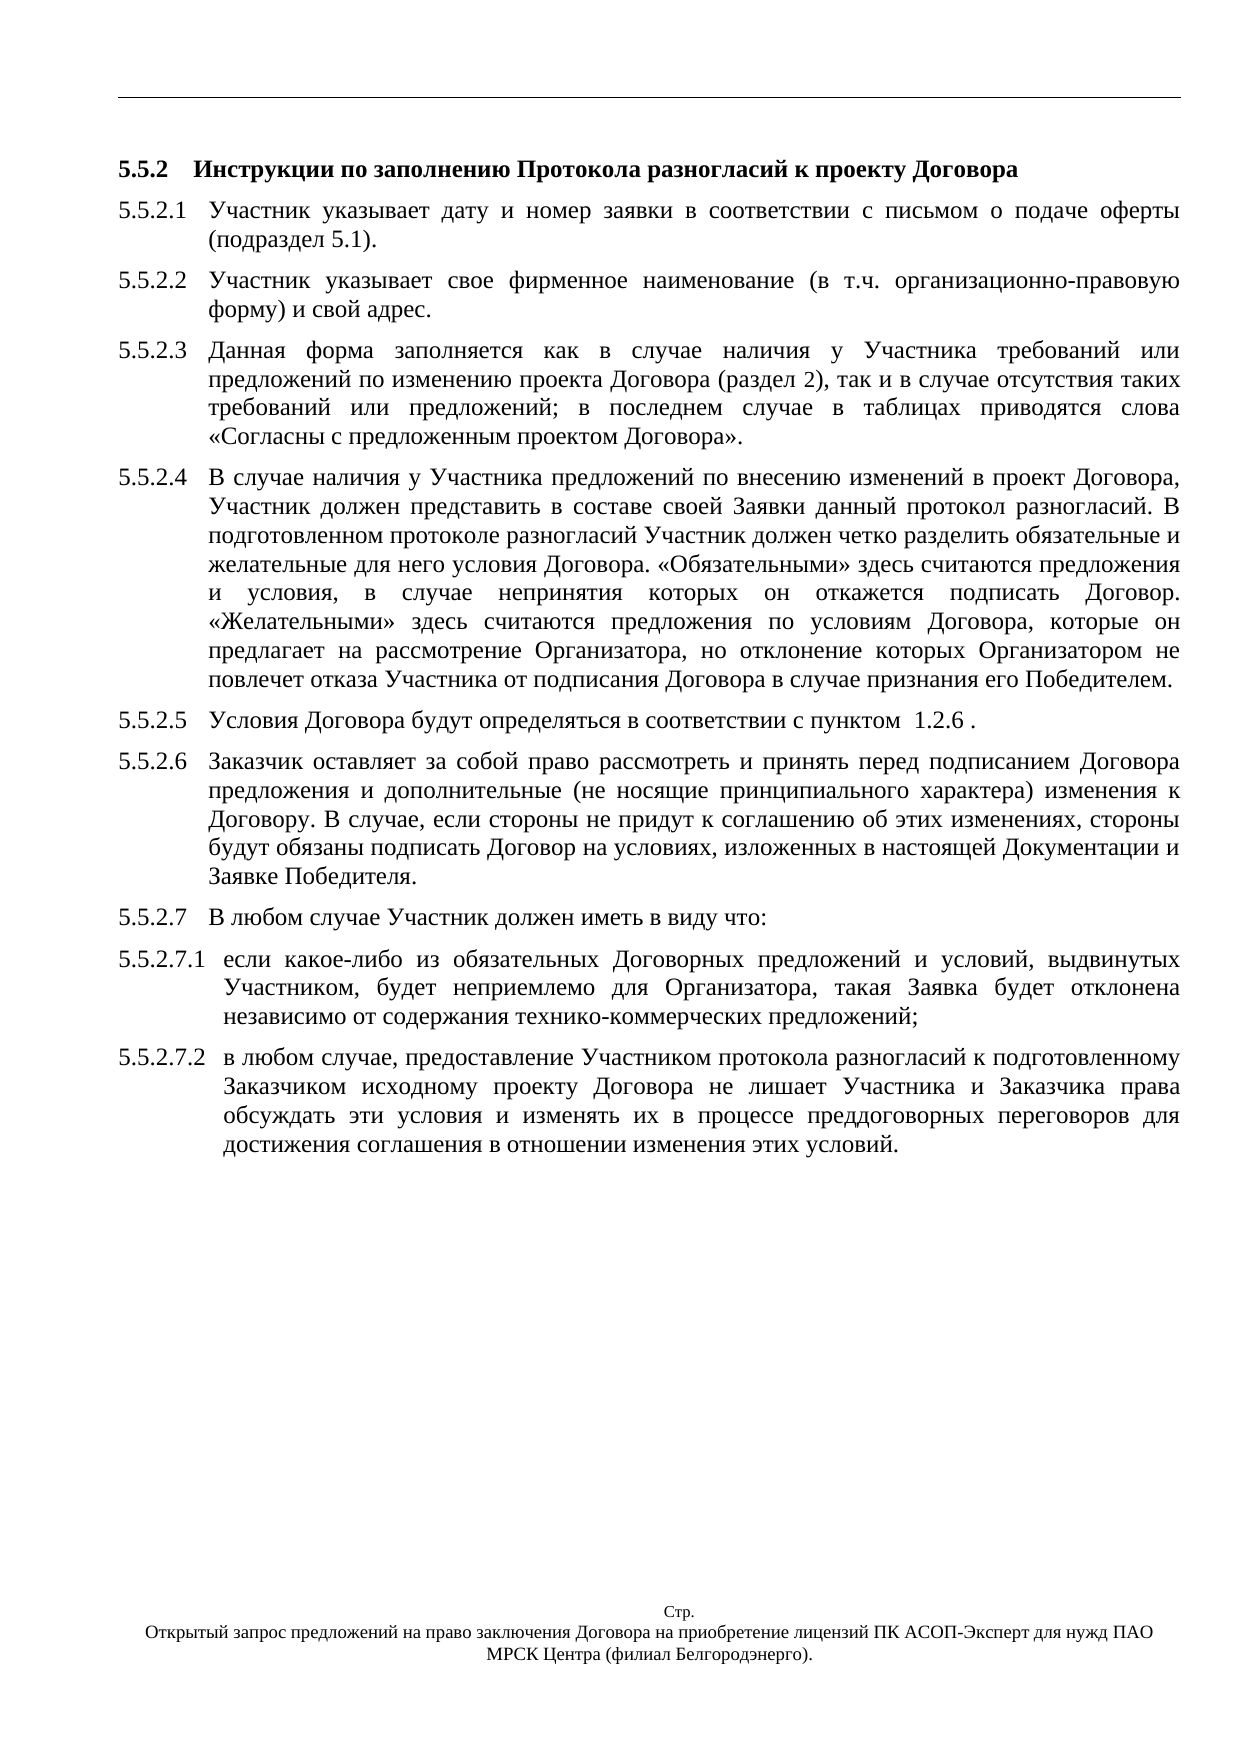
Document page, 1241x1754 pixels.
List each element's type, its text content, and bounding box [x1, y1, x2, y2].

list в любом случае, предоставление Участником протокола разногласий к подготовленному Заказчиком исходному проекту Договора не лишает Участника и Заказчика права обсуждать эти условия и изменять их в процессе преддоговорных переговоров для достижения соглашения в отношении изменения этих условий. [118, 1042, 1181, 1157]
list В любом случае Участник должен иметь в виду что: [118, 902, 1181, 931]
list В случае наличия у Участника предложений по внесению изменений в проект Договора, Участник должен представить в составе своей Заявки данный протокол разногласий. В подготовленном протоколе разногласий Участник должен четко разделить обязательные и желательные для него условия Договора. «Обязательными» здесь считаются предложения и условия, в случае непринятия которых он откажется подписать Договор. «Желательными» здесь считаются предложения по условиям Договора, которые он предлагает на рассмотрение Организатора, но отклонение которых Организатором не повлечет отказа Участника от подписания Договора в случае признания его Победителем. [118, 462, 1181, 692]
list если какое-либо из обязательных Договорных предложений и условий, выдвинутых Участником, будет неприемлемо для Организатора, такая Заявка будет отклонена независимо от содержания технико-коммерческих предложений; [118, 944, 1181, 1030]
list Заказчик оставляет за собой право рассмотреть и принять перед подписанием Договора предложения и дополнительные (не носящие принципиального характера) изменения к Договору. В случае, если стороны не придут к соглашению об этих изменениях, стороны будут обязаны подписать Договор на условиях, изложенных в настоящей Документации и Заявке Победителя. [118, 746, 1181, 890]
list Участник указывает свое фирменное наименование (в т.ч. организационно-правовую форму) и свой адрес. [118, 265, 1181, 322]
subtitle Инструкции по заполнению Протокола разногласий к проекту Договора [118, 154, 1181, 182]
